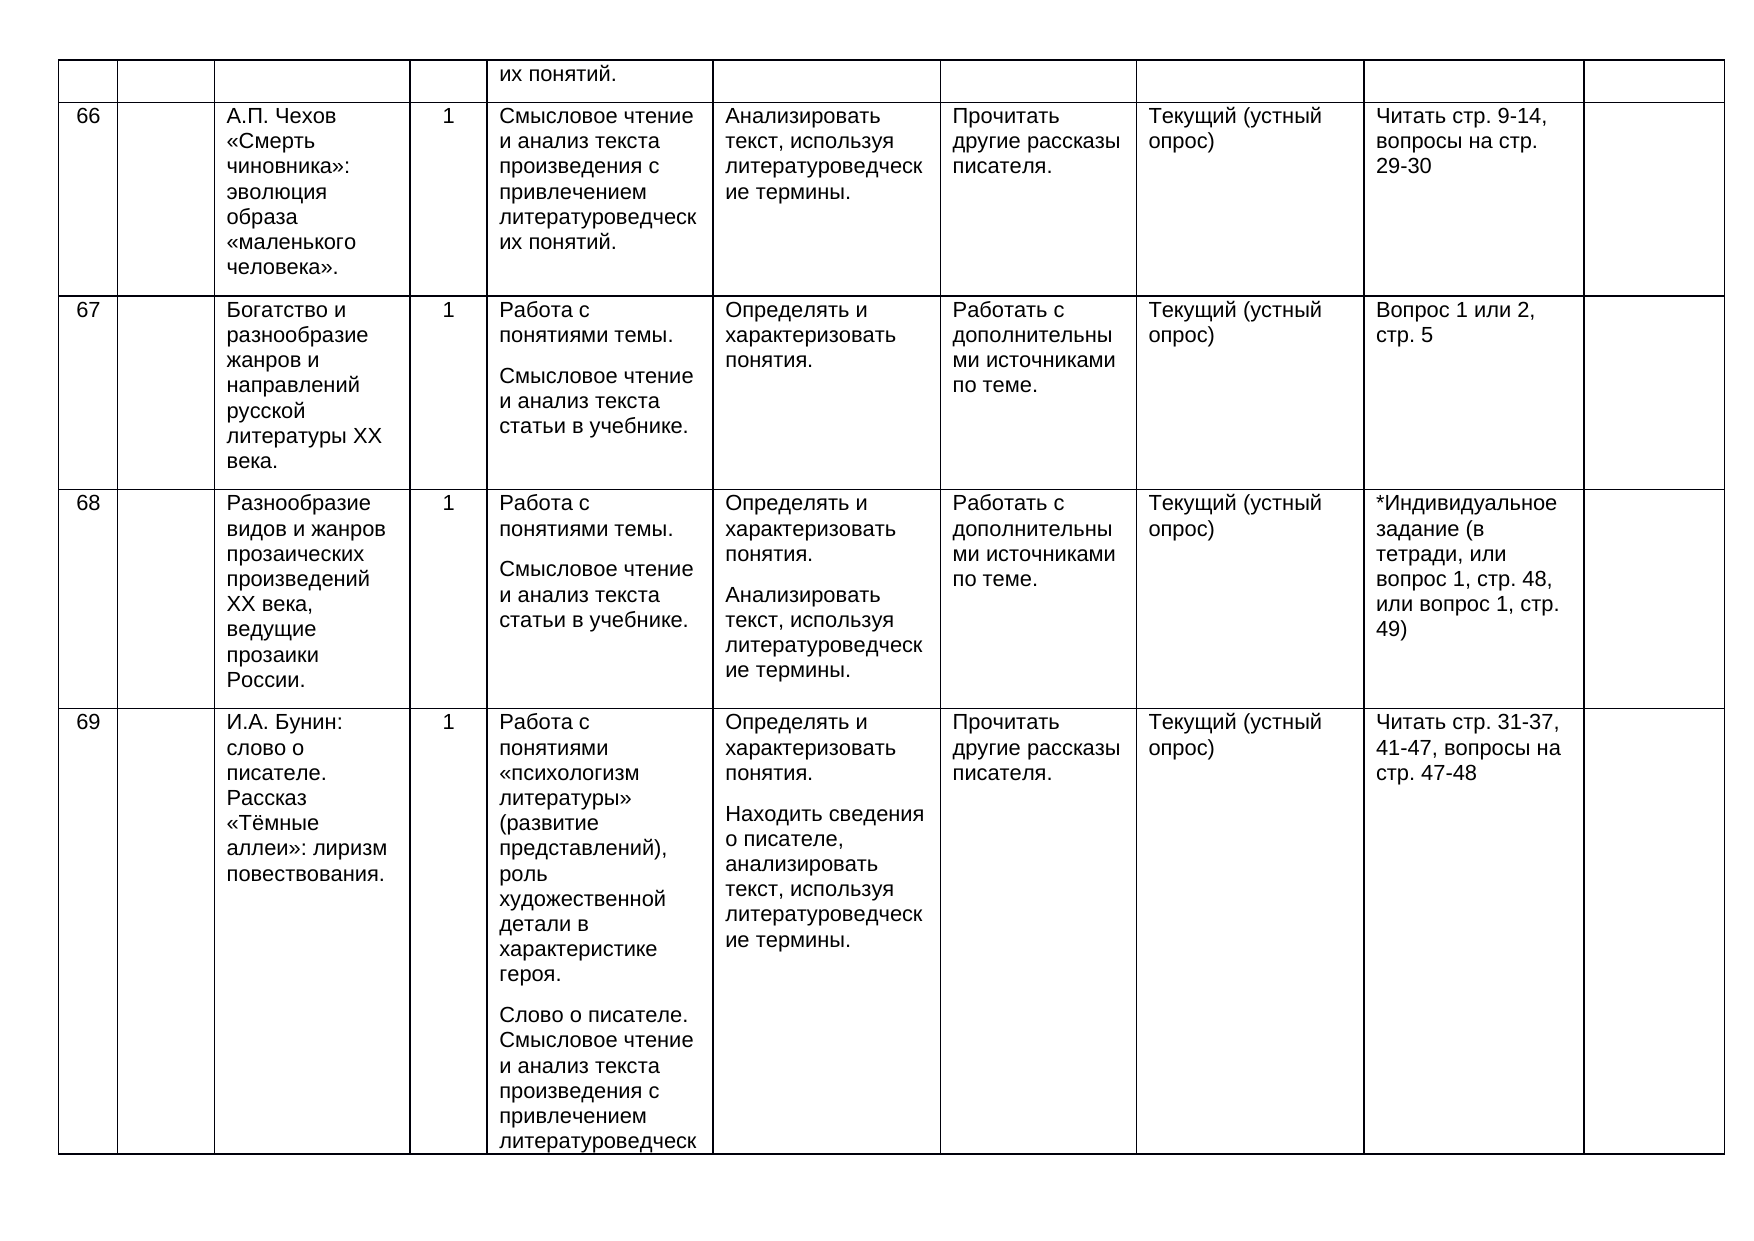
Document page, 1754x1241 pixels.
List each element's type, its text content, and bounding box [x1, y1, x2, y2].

table_cell Читать стр. 9-14, вопросы на стр. 29-30 [1365, 103, 1583, 295]
table_cell 1 [411, 61, 486, 101]
table_cell Текущий (устный опрос) [1137, 490, 1363, 708]
table_cell Работать с дополнительными источниками по теме. [941, 490, 1136, 708]
table_cell 66 [59, 103, 117, 295]
table_cell 68 [59, 490, 117, 708]
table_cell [1365, 61, 1583, 101]
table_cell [941, 61, 1136, 101]
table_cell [714, 709, 940, 1153]
table_cell Смысловое чтение и анализ текста произведения с привлечением литературоведческих понятий. [488, 103, 712, 295]
table_cell [118, 61, 214, 101]
table_cell Работать с дополнительными источниками по теме. [941, 297, 1136, 489]
table_cell [118, 297, 214, 489]
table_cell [714, 61, 940, 101]
table_cell А.П. Чехов «Смерть чиновника»: эволюция образа «маленького человека». [215, 103, 409, 295]
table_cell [941, 709, 1136, 1153]
table_cell 65 [59, 61, 117, 101]
table_cell Определять и характеризовать понятия. [714, 297, 940, 489]
table_cell Работа с понятиями темы. Смысловое чтение и анализ текста статьи в учебнике. [488, 490, 712, 708]
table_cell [488, 61, 712, 101]
table_cell 69 [59, 709, 117, 1153]
table_cell 67 [59, 297, 117, 489]
table_cell Анализировать текст, используя литературоведческие термины. [714, 103, 940, 295]
table_cell [118, 709, 214, 1153]
table_cell *Индивидуальное задание (в тетради, или вопрос 1, стр. 48, или вопрос 1, стр. 49) [1365, 490, 1583, 708]
table_cell 1 [411, 103, 486, 295]
table_cell Богатство и разнообразие жанров и направлений русской литературы XX века. [215, 297, 409, 489]
table_cell 1 [411, 297, 486, 489]
table_cell [118, 103, 214, 295]
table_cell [488, 709, 712, 1153]
table_cell Определять и характеризовать понятия. Анализировать текст, используя литературоведческие термины. [714, 490, 940, 708]
table_cell Текущий (устный опрос) [1137, 297, 1363, 489]
table_cell Работа с понятиями темы. Смысловое чтение и анализ текста статьи в учебнике. [488, 297, 712, 489]
table_cell [1585, 490, 1724, 708]
table_cell 1 [411, 709, 486, 1153]
table_cell Разнообразие видов и жанров прозаических произведений XX века, ведущие прозаики России. [215, 490, 409, 708]
table_cell [1585, 709, 1724, 1153]
table_cell Вопрос 1 или 2, стр. 5 [1365, 297, 1583, 489]
table_cell [1585, 61, 1724, 101]
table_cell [215, 709, 409, 1153]
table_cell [215, 61, 409, 101]
table_cell Прочитать другие рассказы писателя. [941, 103, 1136, 295]
table_cell Текущий (устный опрос) [1137, 103, 1363, 295]
table_cell 1 [411, 490, 486, 708]
table_cell [1585, 103, 1724, 295]
table_cell [1585, 297, 1724, 489]
table_cell [118, 490, 214, 708]
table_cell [1137, 709, 1363, 1153]
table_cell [1365, 709, 1583, 1153]
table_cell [1137, 61, 1363, 101]
